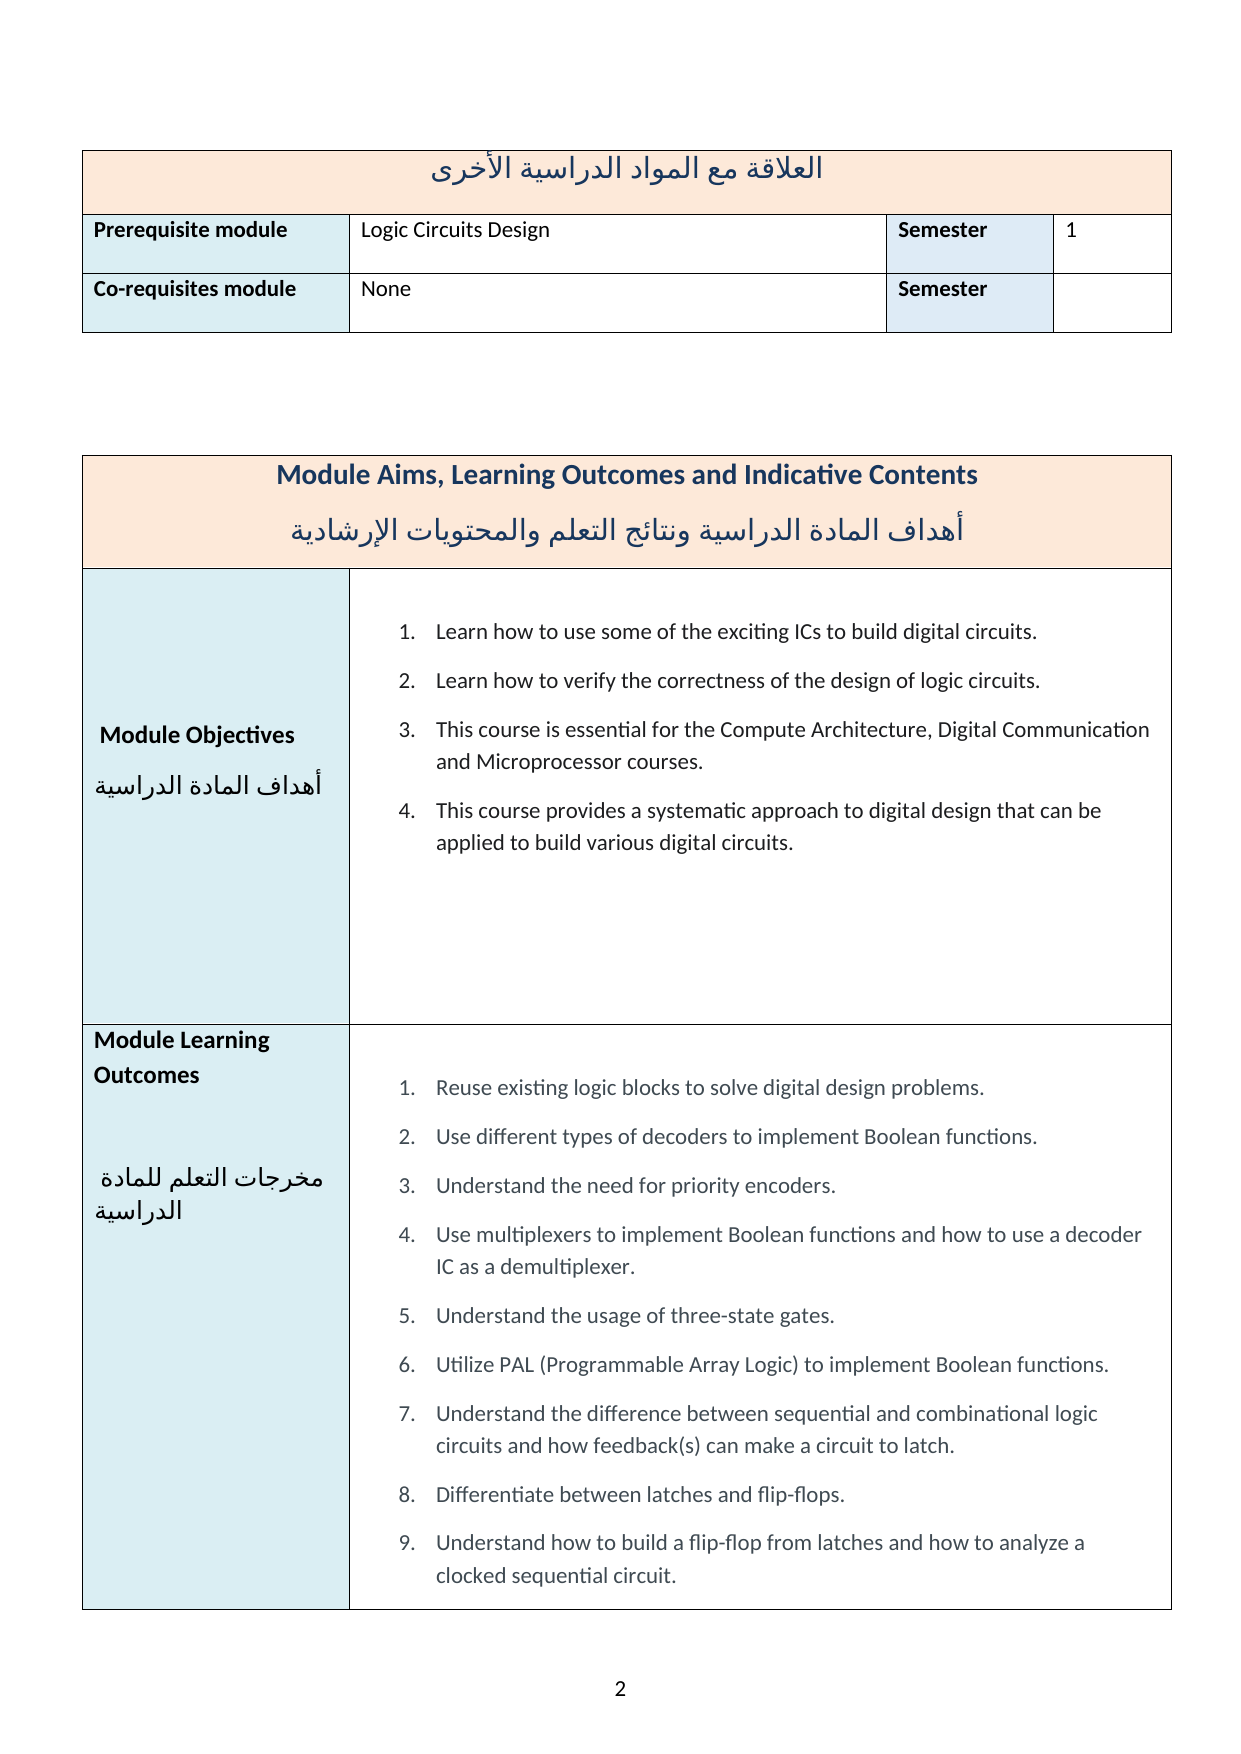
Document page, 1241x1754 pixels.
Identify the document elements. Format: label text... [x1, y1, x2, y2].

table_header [83, 151, 1171, 214]
table_cell Module Objectives أهداف المادة الدراسية [83, 569, 349, 1023]
table_cell Prerequisite module [83, 215, 349, 273]
table_cell Logic Circuits Design [350, 215, 886, 273]
table_cell 1 [1054, 215, 1171, 273]
table_header Module Aims, Learning Outcomes and Indicative Contents أهداف المادة الدراسية ونتائج التعلم والمحتويات الإرشادية [83, 456, 1171, 567]
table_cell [83, 1025, 349, 1609]
table_cell [1054, 274, 1171, 332]
table_cell Learn how to use some of the exciting ICs to build digital circuits. Learn how to verify the correctness of the design of logic circuits. This course is essential for the Compute Architecture, Digital Communication and Microprocessor courses. This course provides a systematic approach to digital design that can be applied to build various digital circuits. [350, 569, 1171, 1023]
table_cell Co-requisites module [83, 274, 349, 332]
table_cell None [350, 274, 886, 332]
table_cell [350, 1025, 1171, 1609]
table_cell Semester [887, 215, 1053, 273]
table_cell Semester [887, 274, 1053, 332]
